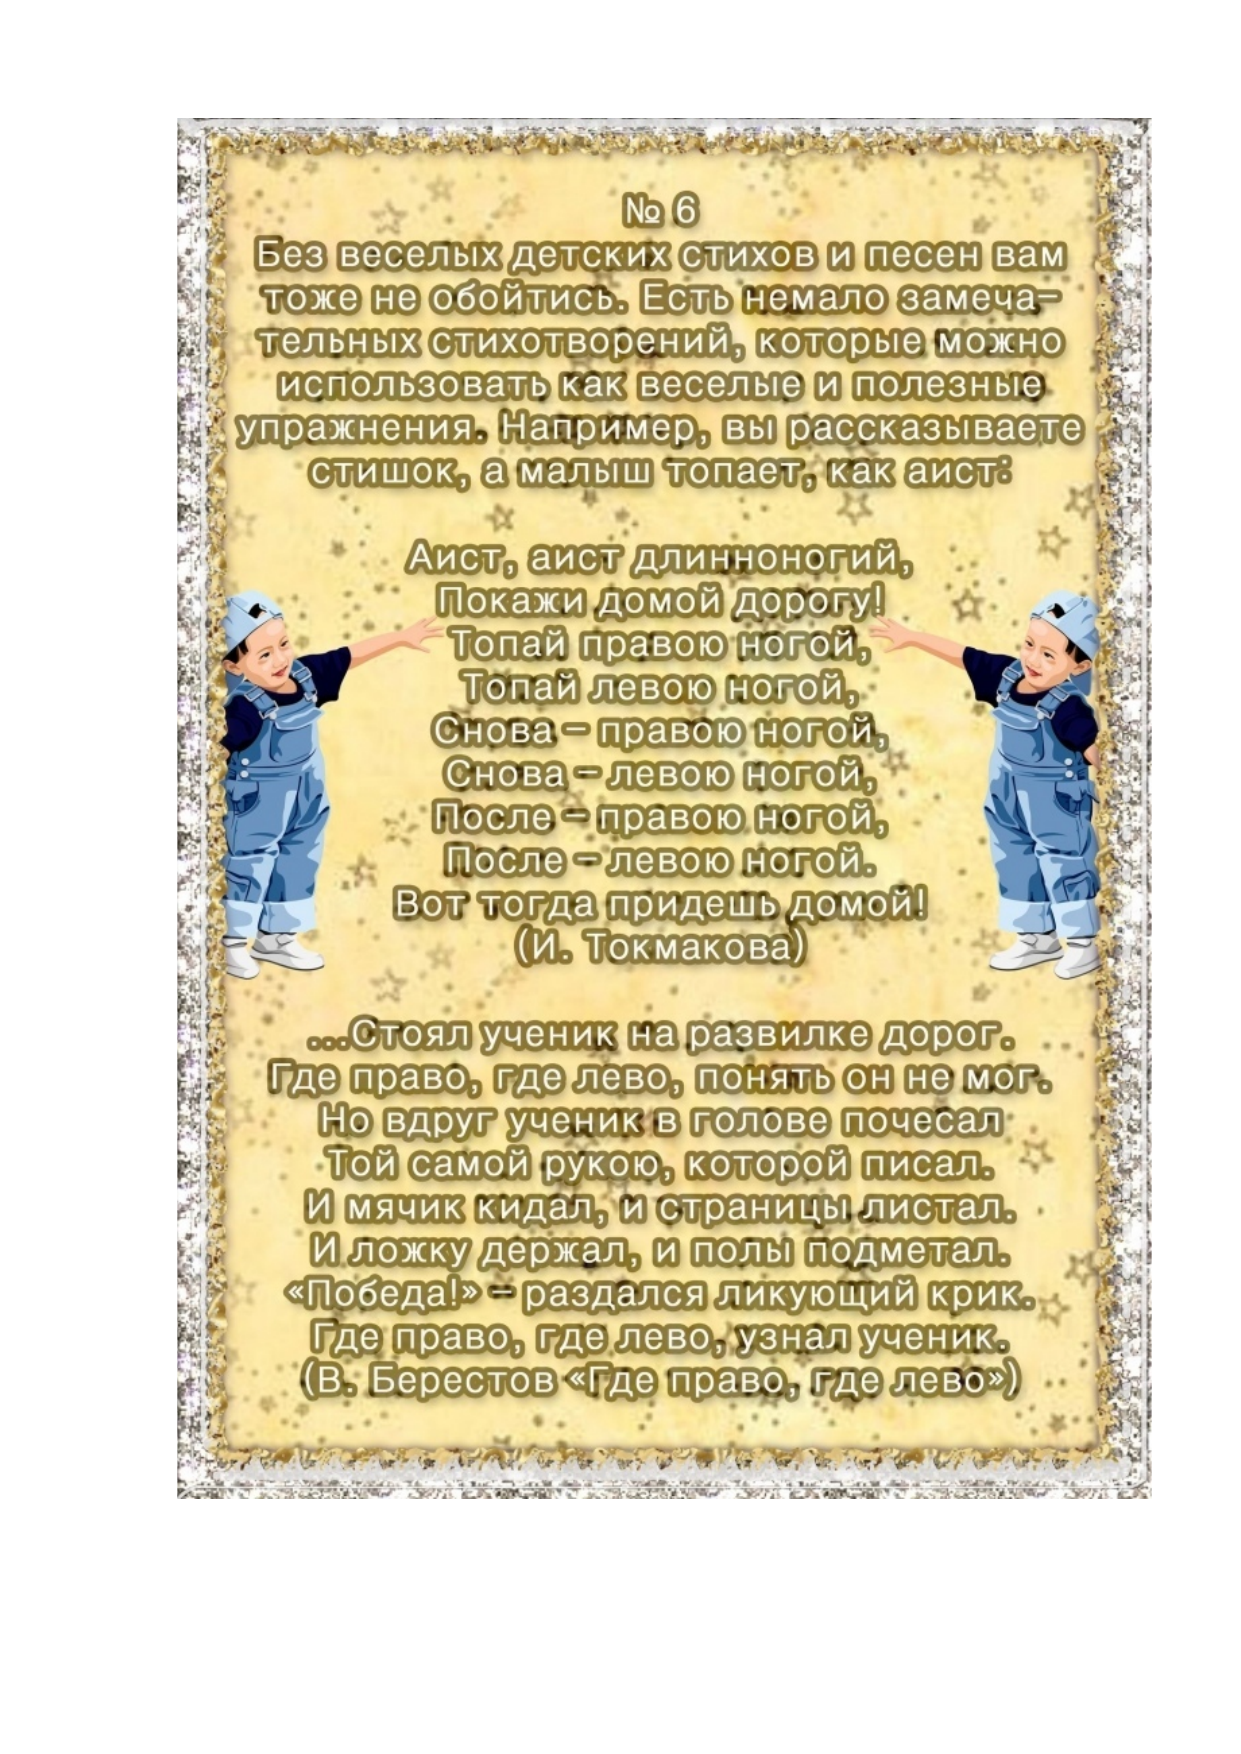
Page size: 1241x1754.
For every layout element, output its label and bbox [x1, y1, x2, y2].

picture [177, 118, 1152, 1499]
